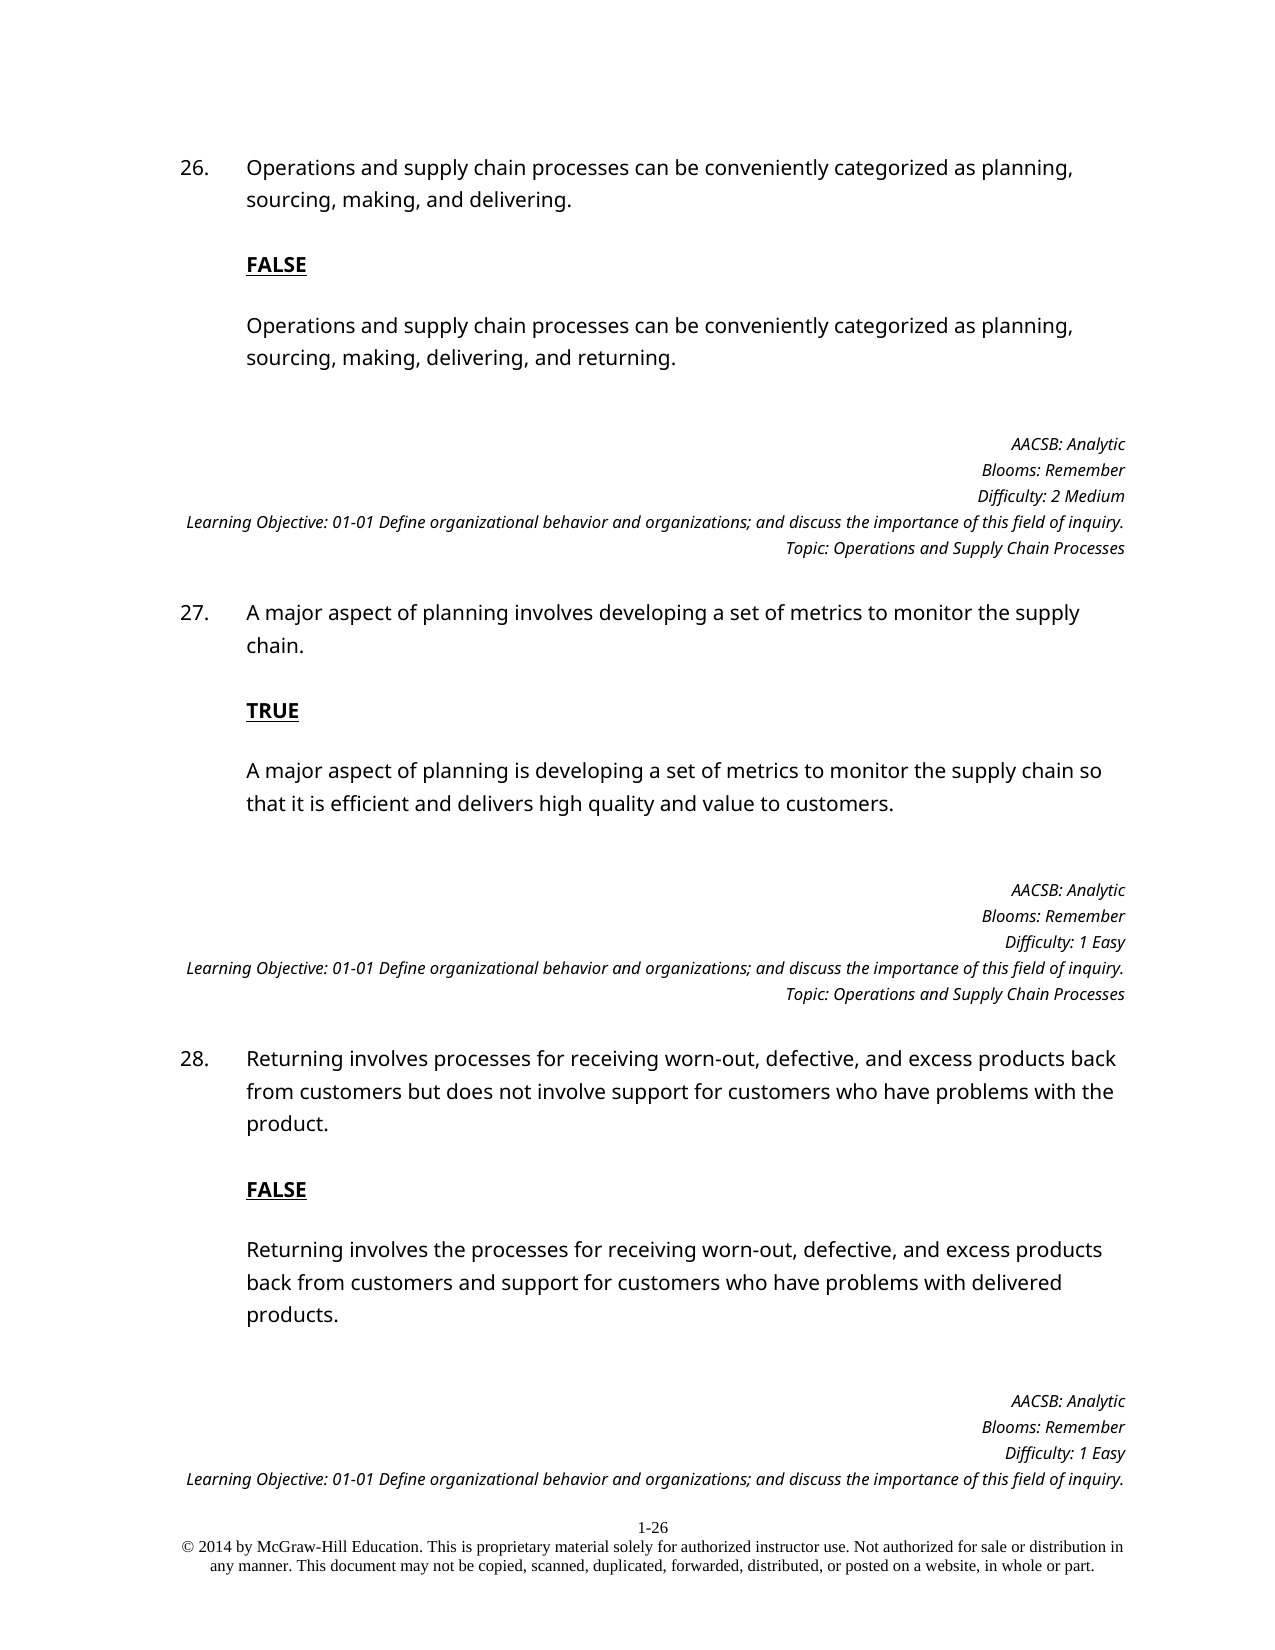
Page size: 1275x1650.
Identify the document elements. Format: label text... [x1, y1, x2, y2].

table_header AACSB: Analytic Blooms: Remember Difficulty: 2 Medium Learning Objective: 01-01 Define organizational behavior and organizations; and discuss the importance of this field of inquiry. Topic: Operations and Supply Chain Processes [180, 433, 1125, 596]
table_header Operations and supply chain processes can be conveniently categorized as planning, sourcing, making, and delivering. FALSE Operations and supply chain processes can be conveniently categorized as planning, sourcing, making, delivering, and returning. [246, 153, 1125, 403]
table_header A major aspect of planning involves developing a set of metrics to monitor the supply chain. TRUE A major aspect of planning is developing a set of metrics to monitor the supply chain so that it is efficient and delivers high quality and value to customers. [246, 599, 1125, 849]
table_header Returning involves processes for receiving worn-out, defective, and excess products back from customers but does not involve support for customers who have problems with the product. FALSE Returning involves the processes for receiving worn-out, defective, and excess products back from customers and support for customers who have problems with delivered products. [246, 1044, 1125, 1360]
table_header 28. [180, 1044, 246, 1360]
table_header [180, 1390, 1125, 1490]
table_header 27. [180, 599, 246, 849]
table_header 26. [180, 153, 246, 403]
